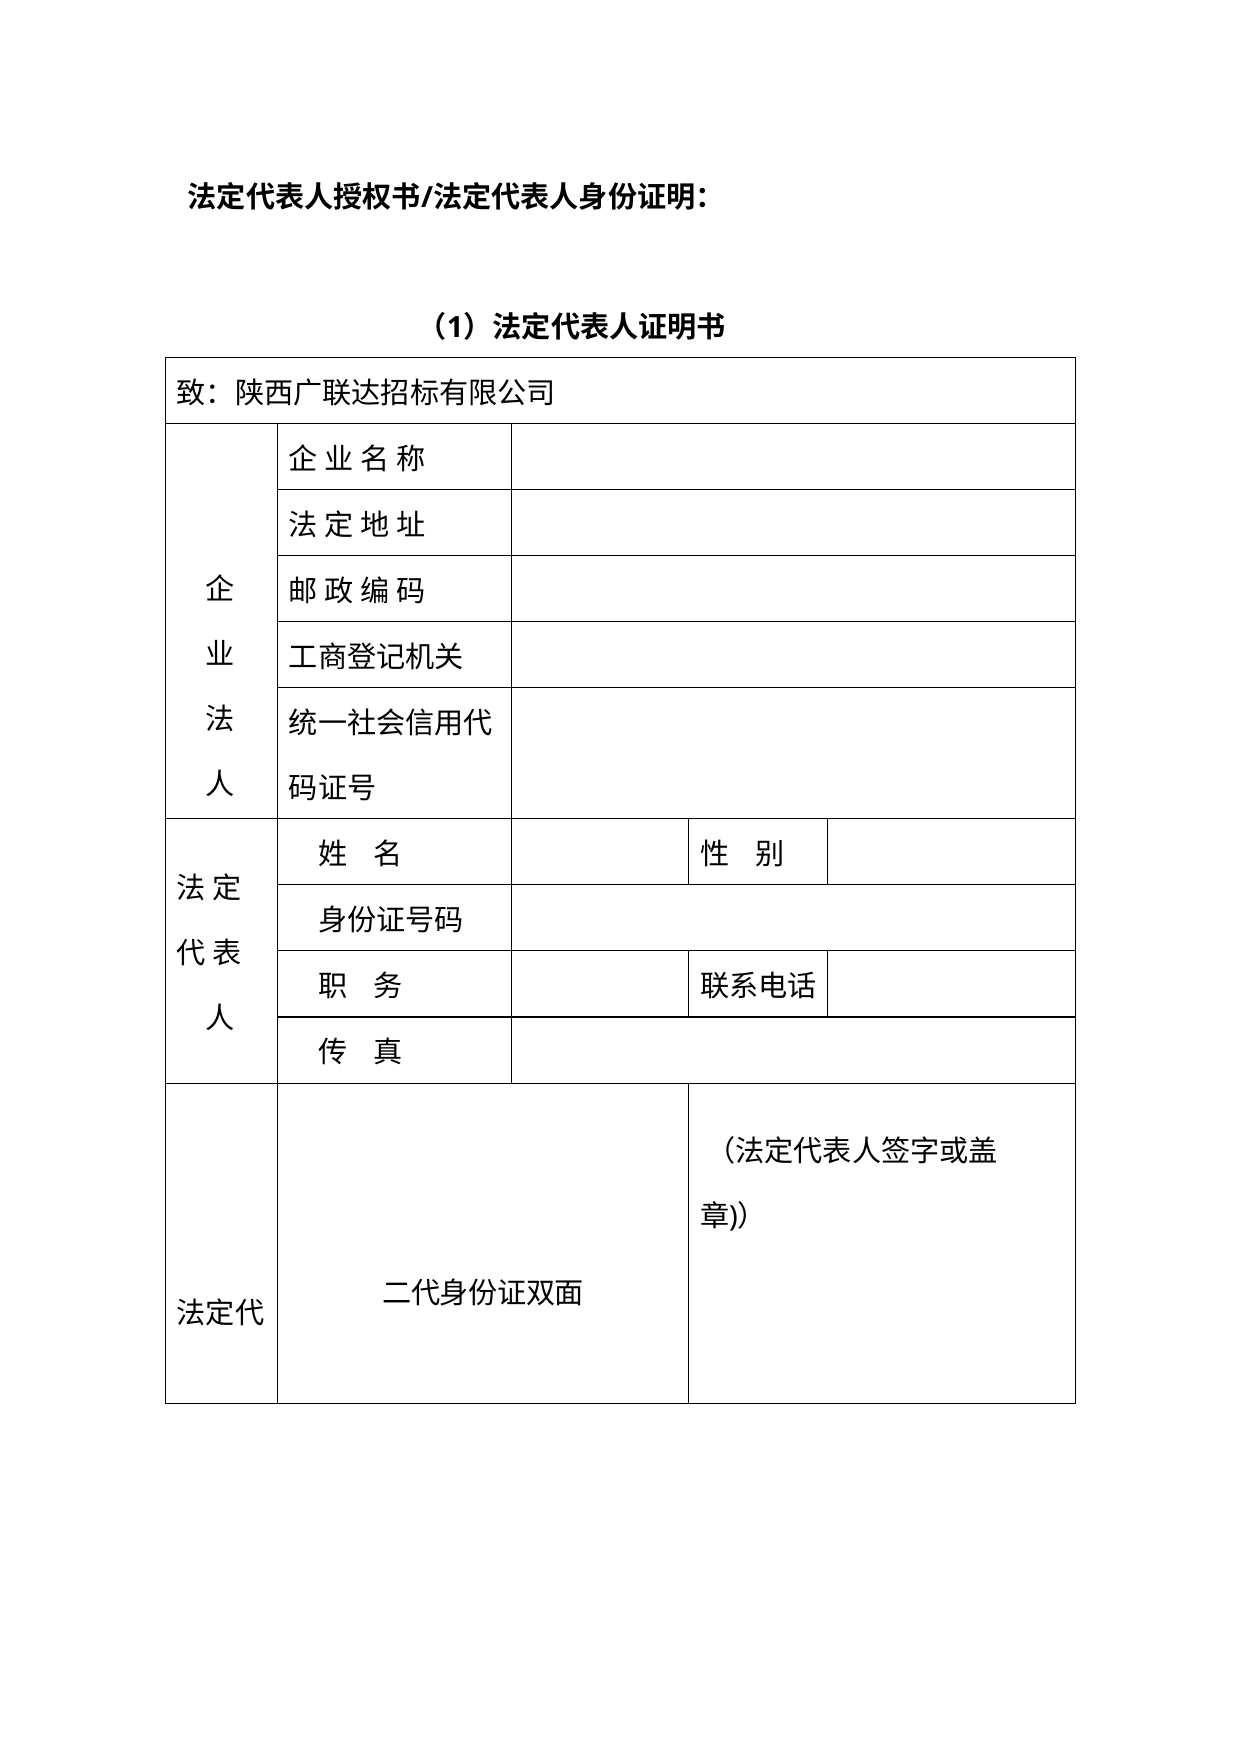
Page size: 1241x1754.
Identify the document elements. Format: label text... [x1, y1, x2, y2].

table_cell 身份证号码 [278, 885, 511, 950]
table_cell [512, 885, 1075, 950]
table_cell [512, 490, 1075, 555]
table_cell [512, 688, 1075, 818]
table_cell 二代身份证双面 [278, 1084, 688, 1403]
table_cell [512, 951, 688, 1016]
table_cell [828, 819, 1075, 884]
table_header 致：陕西广联达招标有限公司 [166, 358, 1075, 423]
table_cell [512, 819, 688, 884]
table_cell 法 定 地 址 [278, 490, 511, 555]
table_cell （法定代表人签字或盖章)） [689, 1084, 1075, 1403]
table_cell [828, 951, 1075, 1016]
text 法定代表人授权书/法定代表人身份证明： [187, 162, 1053, 227]
table_cell [512, 556, 1075, 621]
table_cell 法 定 代 表 人 [166, 819, 277, 1082]
table_cell 企 业 名 称 [278, 424, 511, 489]
table_cell [512, 622, 1075, 687]
table_cell 性 别 [689, 819, 827, 884]
table_cell 姓 名 [278, 819, 511, 884]
text （1）法定代表人证明书 [212, 292, 1053, 357]
table_cell 法定代表人身份证复印件 [166, 1084, 277, 1403]
table_cell 统一社会信用代码证号 [278, 688, 511, 818]
table_cell [512, 1018, 1075, 1082]
table_cell 企 业 法 人 [166, 424, 277, 818]
table_cell 工商登记机关 [278, 622, 511, 687]
table_cell 邮 政 编 码 [278, 556, 511, 621]
table_cell 职 务 [278, 951, 511, 1016]
table_cell [512, 424, 1075, 489]
table_cell 传 真 [278, 1018, 511, 1082]
table_cell 联系电话 [689, 951, 827, 1016]
